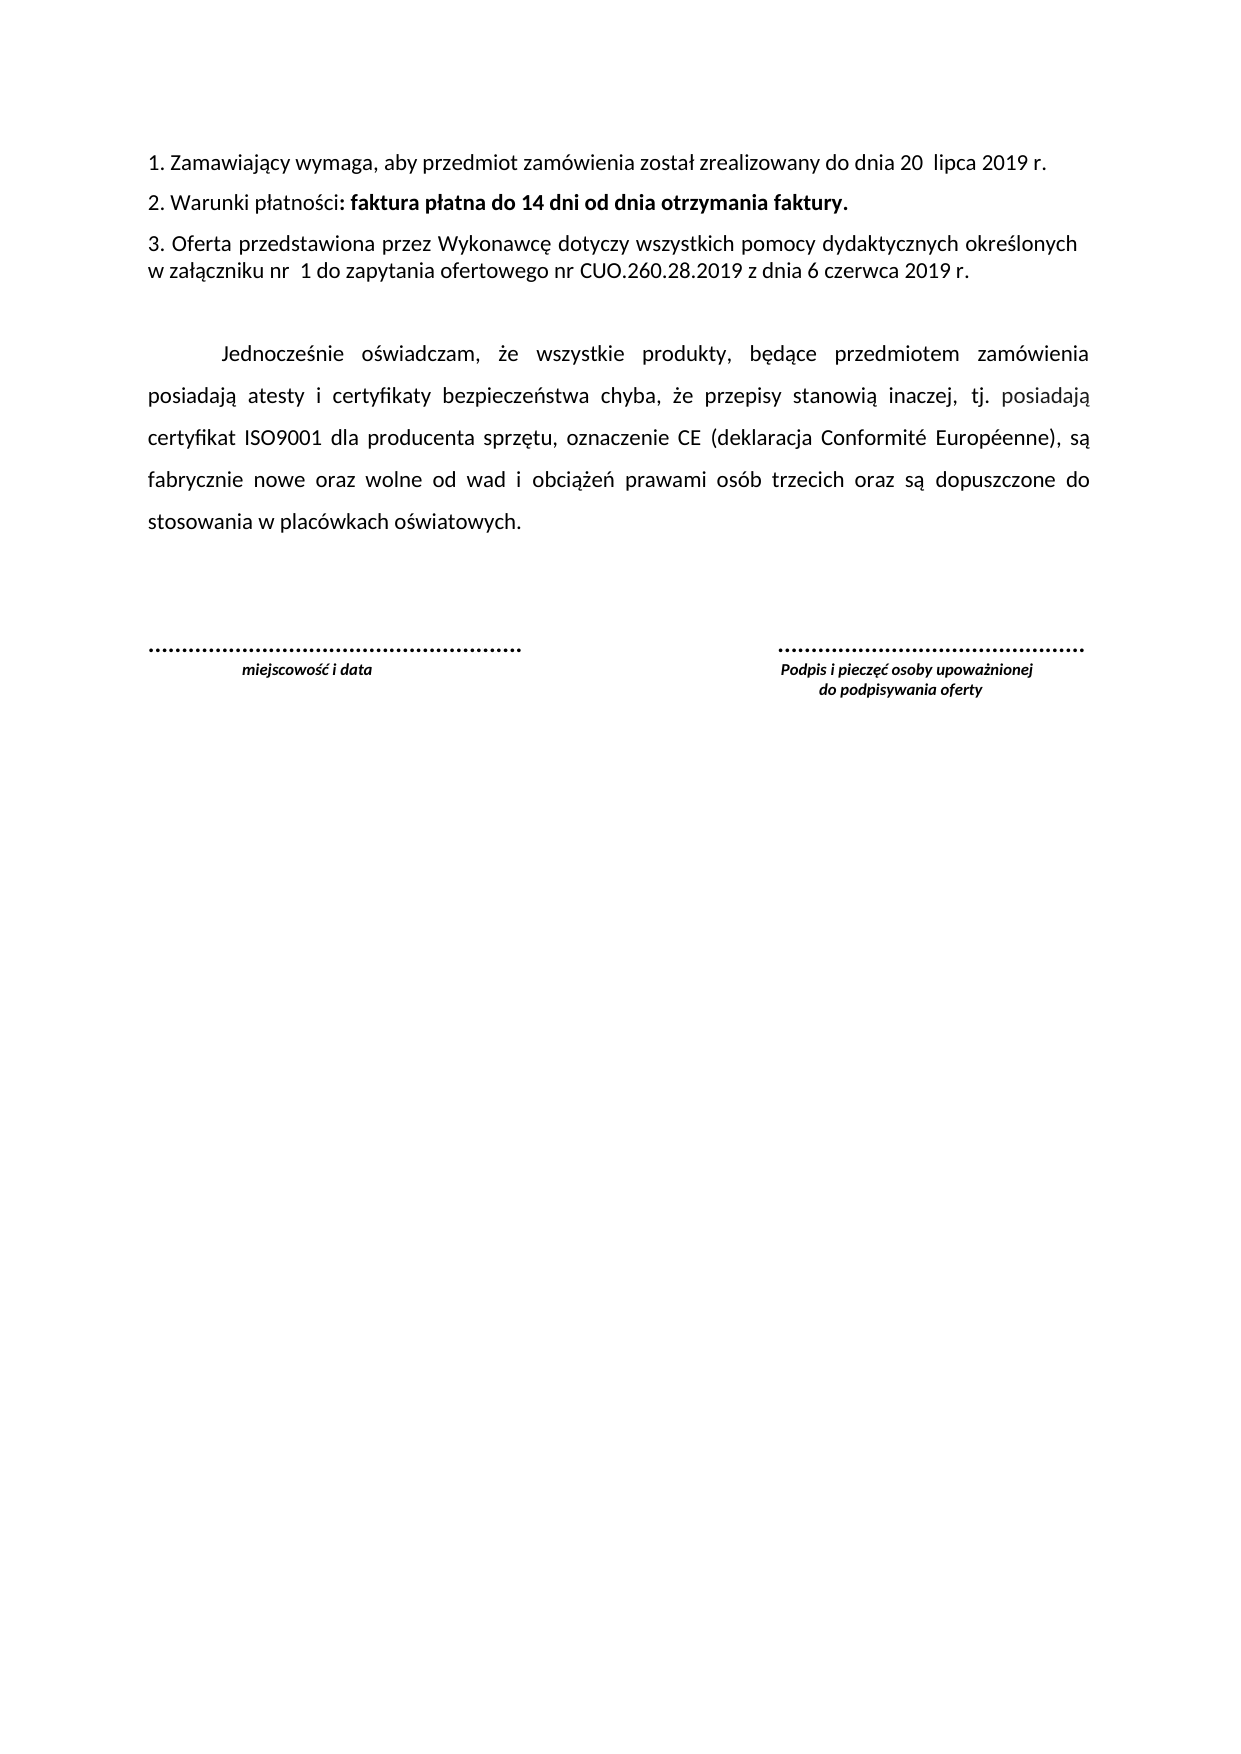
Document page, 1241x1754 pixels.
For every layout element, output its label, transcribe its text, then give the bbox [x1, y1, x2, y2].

text 3. Oferta przedstawiona przez Wykonawcę dotyczy wszystkich pomocy dydaktycznych określonych w załączniku nr 1 do zapytania ofertowego nr CUO.260.28.2019 z dnia 6 czerwca 2019 r. [148, 229, 1093, 285]
text Jednocześnie oświadczam, że wszystkie produkty, będące przedmiotem zamówienia posiadają atesty i certyfikaty bezpieczeństwa chyba, że przepisy stanowią inaczej, tj. posiadają certyfikat ISO9001 dla producenta sprzętu, oznaczenie CE (deklaracja Conformité Européenne), są fabrycznie nowe oraz wolne od wad i obciążeń prawami osób trzecich oraz są dopuszczone do stosowania w placówkach oświatowych. [148, 339, 1090, 535]
text do podpisywania oferty [148, 679, 1090, 700]
text 1. Zamawiający wymaga, aby przedmiot zamówienia został zrealizowany do dnia 20 lipca 2019 r. [148, 148, 1093, 176]
text miejscowość i data Podpis i pieczęć osoby upoważnionej [148, 659, 1090, 679]
text ........................................................ .............................................. [148, 629, 1090, 659]
text 2. Warunki płatności: faktura płatna do 14 dni od dnia otrzymania faktury. [148, 188, 1093, 216]
